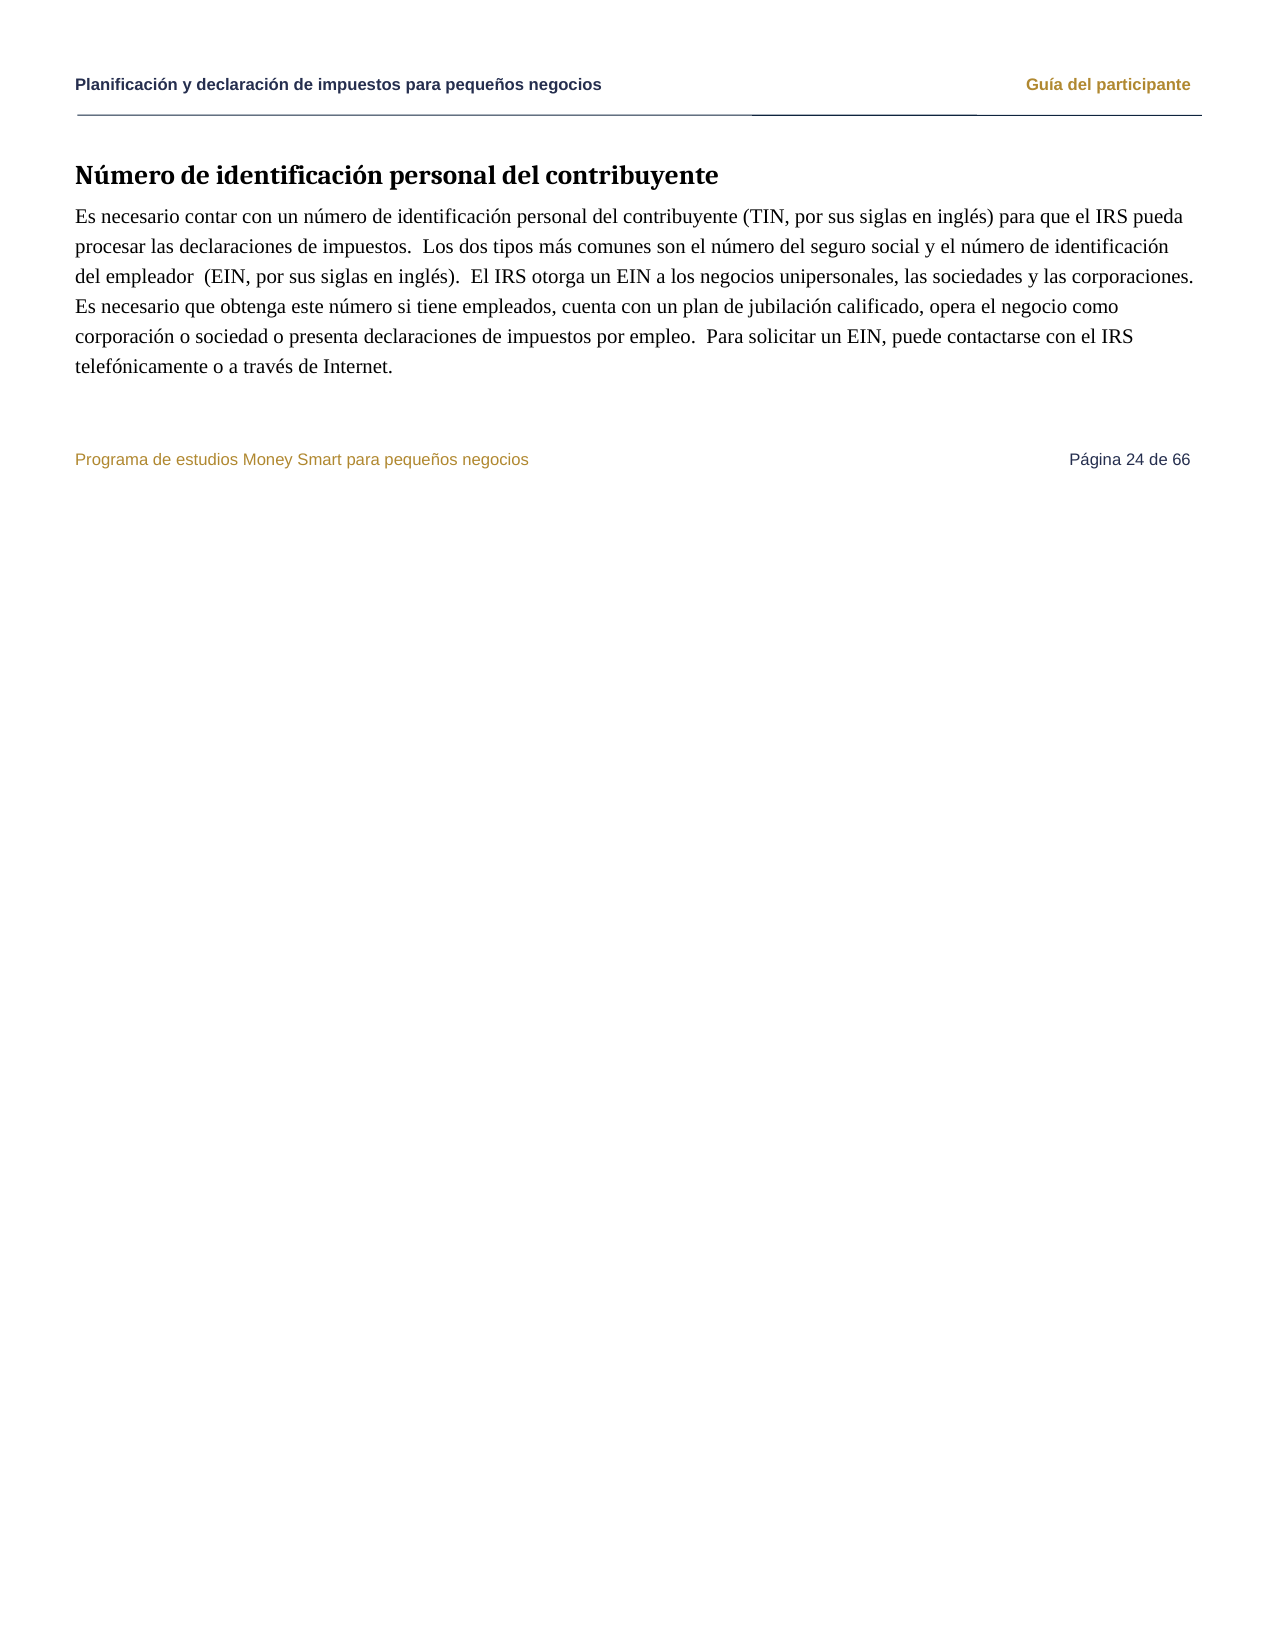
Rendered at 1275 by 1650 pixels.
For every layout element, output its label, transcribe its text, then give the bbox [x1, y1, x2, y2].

picture [75, 0, 1201, 270]
text Es necesario contar con un número de identificación personal del contribuyente (TIN, por sus siglas en inglés) para que el IRS pueda procesar las declaraciones de impuestos. Los dos tipos más comunes son el número del seguro social y el número de identificación del empleador (EIN, por sus siglas en inglés). El IRS otorga un EIN a los negocios unipersonales, las sociedades y las corporaciones. Es necesario que obtenga este número si tiene empleados, cuenta con un plan de jubilación calificado, opera el negocio como corporación o sociedad o presenta declaraciones de impuestos por empleo. Para solicitar un EIN, puede contactarse con el IRS telefónicamente o a través de Internet. [75, 204, 1200, 378]
subtitle Número de identificación personal del contribuyente [75, 160, 1200, 191]
